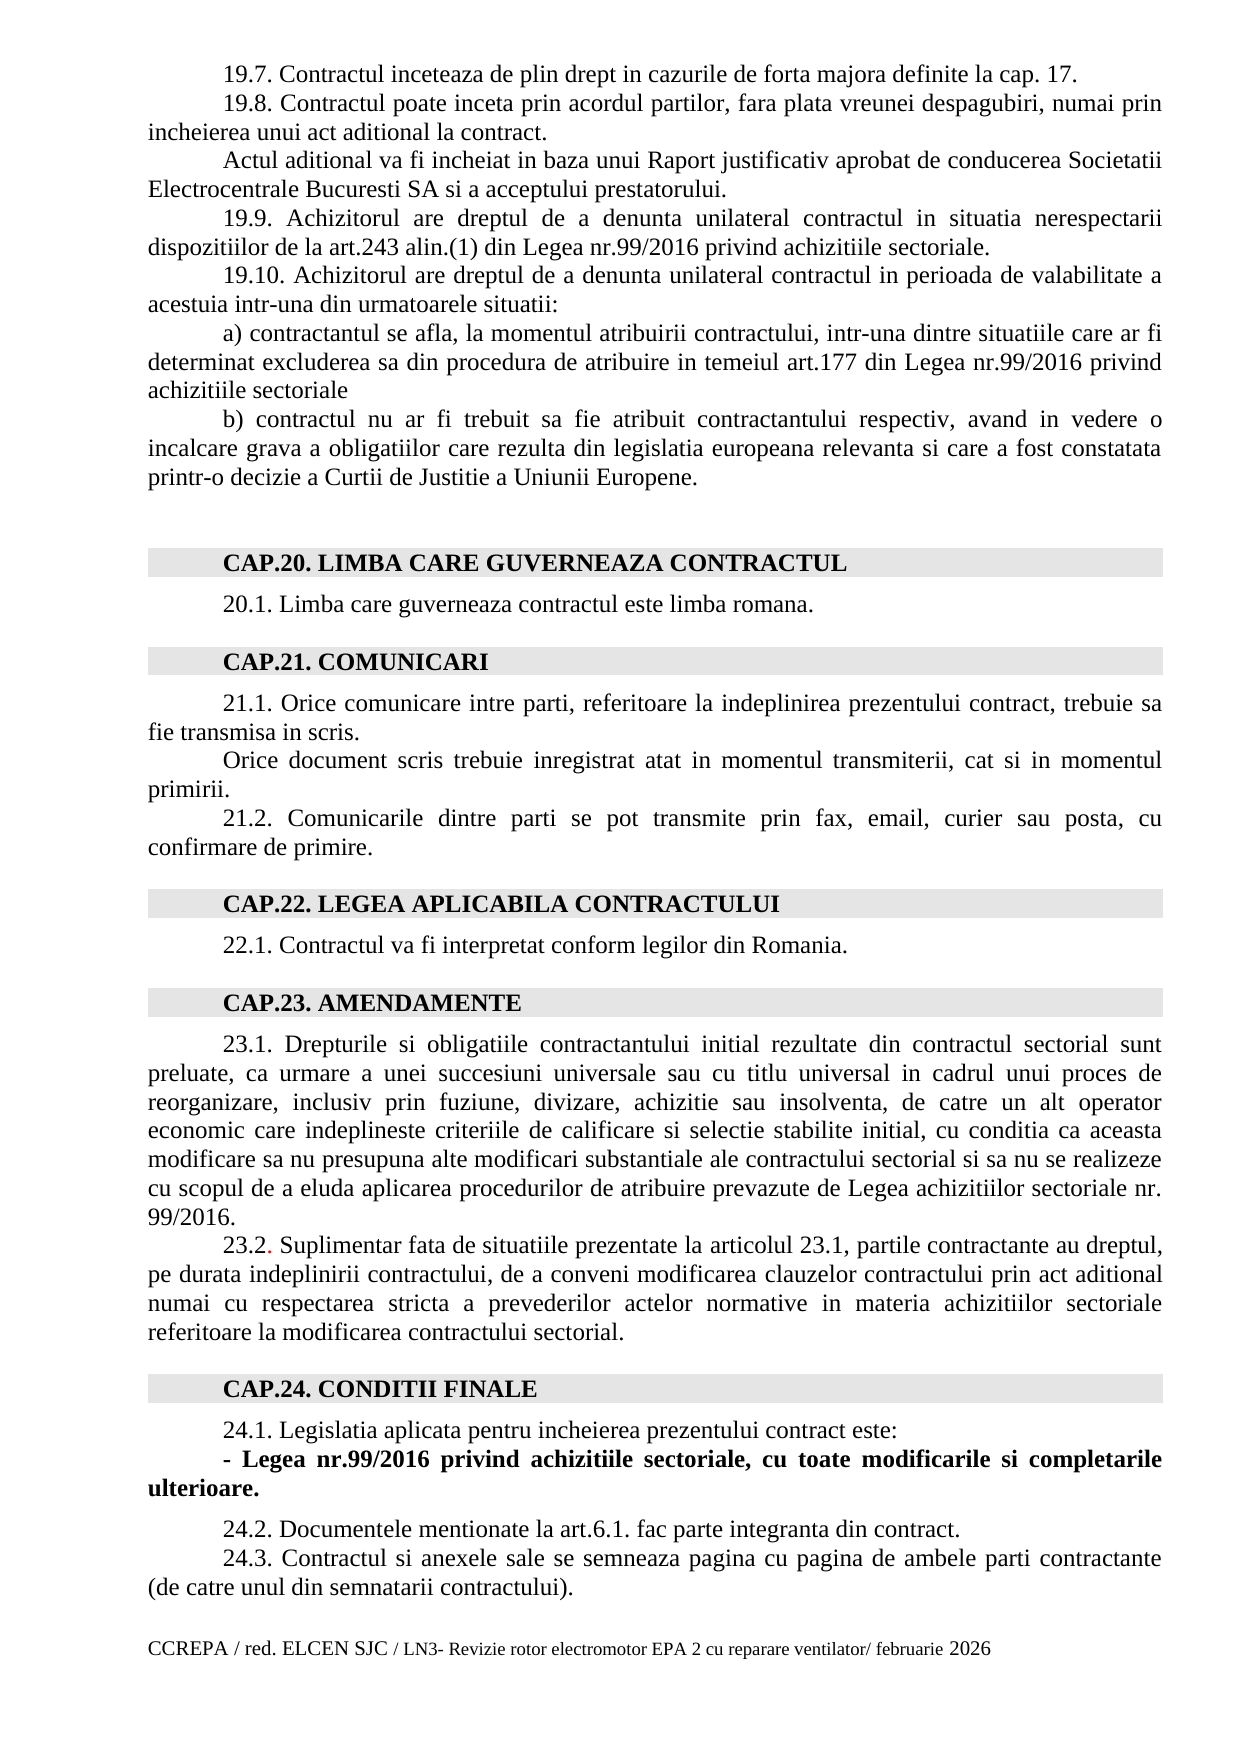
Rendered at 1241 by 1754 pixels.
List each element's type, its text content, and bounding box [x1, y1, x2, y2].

text 19.7. Contractul inceteaza de plin drept in cazurile de forta majora definite la cap. 17. [148, 59, 1163, 88]
text 24.1. Legislatia aplicata pentru incheierea prezentului contract este: [148, 1415, 1163, 1444]
text 24.2. Documentele mentionate la art.6.1. fac parte integranta din contract. [148, 1514, 1163, 1543]
text 19.9. Achizitorul are dreptul de a denunta unilateral contractul in situatia nerespectarii dispozitiilor de la art.243 alin.(1) din Legea nr.99/2016 privind achizitiile sectoriale. [148, 203, 1163, 260]
subtitle CAP.22. LEGEA APLICABILA CONTRACTULUI [148, 889, 1163, 918]
text 20.1. Limba care guverneaza contractul este limba romana. [148, 589, 1163, 618]
subtitle CAP.21. COMUNICARI [148, 647, 1163, 675]
text Orice document scris trebuie inregistrat atat in momentul transmiterii, cat si in momentul primirii. [148, 745, 1163, 803]
text Actul aditional va fi incheiat in baza unui Raport justificativ aprobat de conducerea Societatii Electrocentrale Bucuresti SA si a acceptului prestatorului. [148, 145, 1163, 203]
text 24.3. Contractul si anexele sale se semneaza pagina cu pagina de ambele parti contractante (de catre unul din semnatarii contractului). [148, 1543, 1163, 1600]
text 22.1. Contractul va fi interpretat conform legilor din Romania. [148, 930, 1163, 959]
text 21.1. Orice comunicare intre parti, referitoare la indeplinirea prezentului contract, trebuie sa fie transmisa in scris. [148, 688, 1163, 745]
subtitle CAP.20. LIMBA CARE GUVERNEAZA CONTRACTUL [148, 548, 1163, 577]
text a) contractantul se afla, la momentul atribuirii contractului, intr-una dintre situatiile care ar fi determinat excluderea sa din procedura de atribuire in temeiul art.177 din Legea nr.99/2016 privind achizitiile sectoriale [148, 318, 1163, 404]
text 19.10. Achizitorul are dreptul de a denunta unilateral contractul in perioada de valabilitate a acestuia intr-una din urmatoarele situatii: [148, 260, 1163, 318]
text 21.2. Comunicarile dintre parti se pot transmite prin fax, email, curier sau posta, cu confirmare de primire. [148, 803, 1163, 860]
text 19.8. Contractul poate inceta prin acordul partilor, fara plata vreunei despagubiri, numai prin incheierea unui act aditional la contract. [148, 88, 1163, 145]
subtitle CAP.23. AMENDAMENTE [148, 988, 1163, 1017]
subtitle CAP.24. CONDITII FINALE [148, 1374, 1163, 1403]
text b) contractul nu ar fi trebuit sa fie atribuit contractantului respectiv, avand in vedere o incalcare grava a obligatiilor care rezulta din legislatia europeana relevanta si care a fost constatata printr-o decizie a Curtii de Justitie a Uniunii Europene. [148, 404, 1163, 490]
text 23.2. Suplimentar fata de situatiile prezentate la articolul 23.1, partile contractante au dreptul, pe durata indeplinirii contractului, de a conveni modificarea clauzelor contractului prin act aditional numai cu respectarea stricta a prevederilor actelor normative in materia achizitiilor sectoriale referitoare la modificarea contractului sectorial. [148, 1230, 1163, 1345]
text 23.1. Drepturile si obligatiile contractantului initial rezultate din contractul sectorial sunt preluate, ca urmare a unei succesiuni universale sau cu titlu universal in cadrul unui proces de reorganizare, inclusiv prin fuziune, divizare, achizitie sau insolventa, de catre un alt operator economic care indeplineste criteriile de calificare si selectie stabilite initial, cu conditia ca aceasta modificare sa nu presupuna alte modificari substantiale ale contractului sectorial si sa nu se realizeze cu scopul de a eluda aplicarea procedurilor de atribuire prevazute de Legea achizitiilor sectoriale nr. 99/2016. [148, 1029, 1163, 1230]
text - Legea nr.99/2016 privind achizitiile sectoriale, cu toate modificarile si completarile ulterioare. [148, 1444, 1163, 1502]
